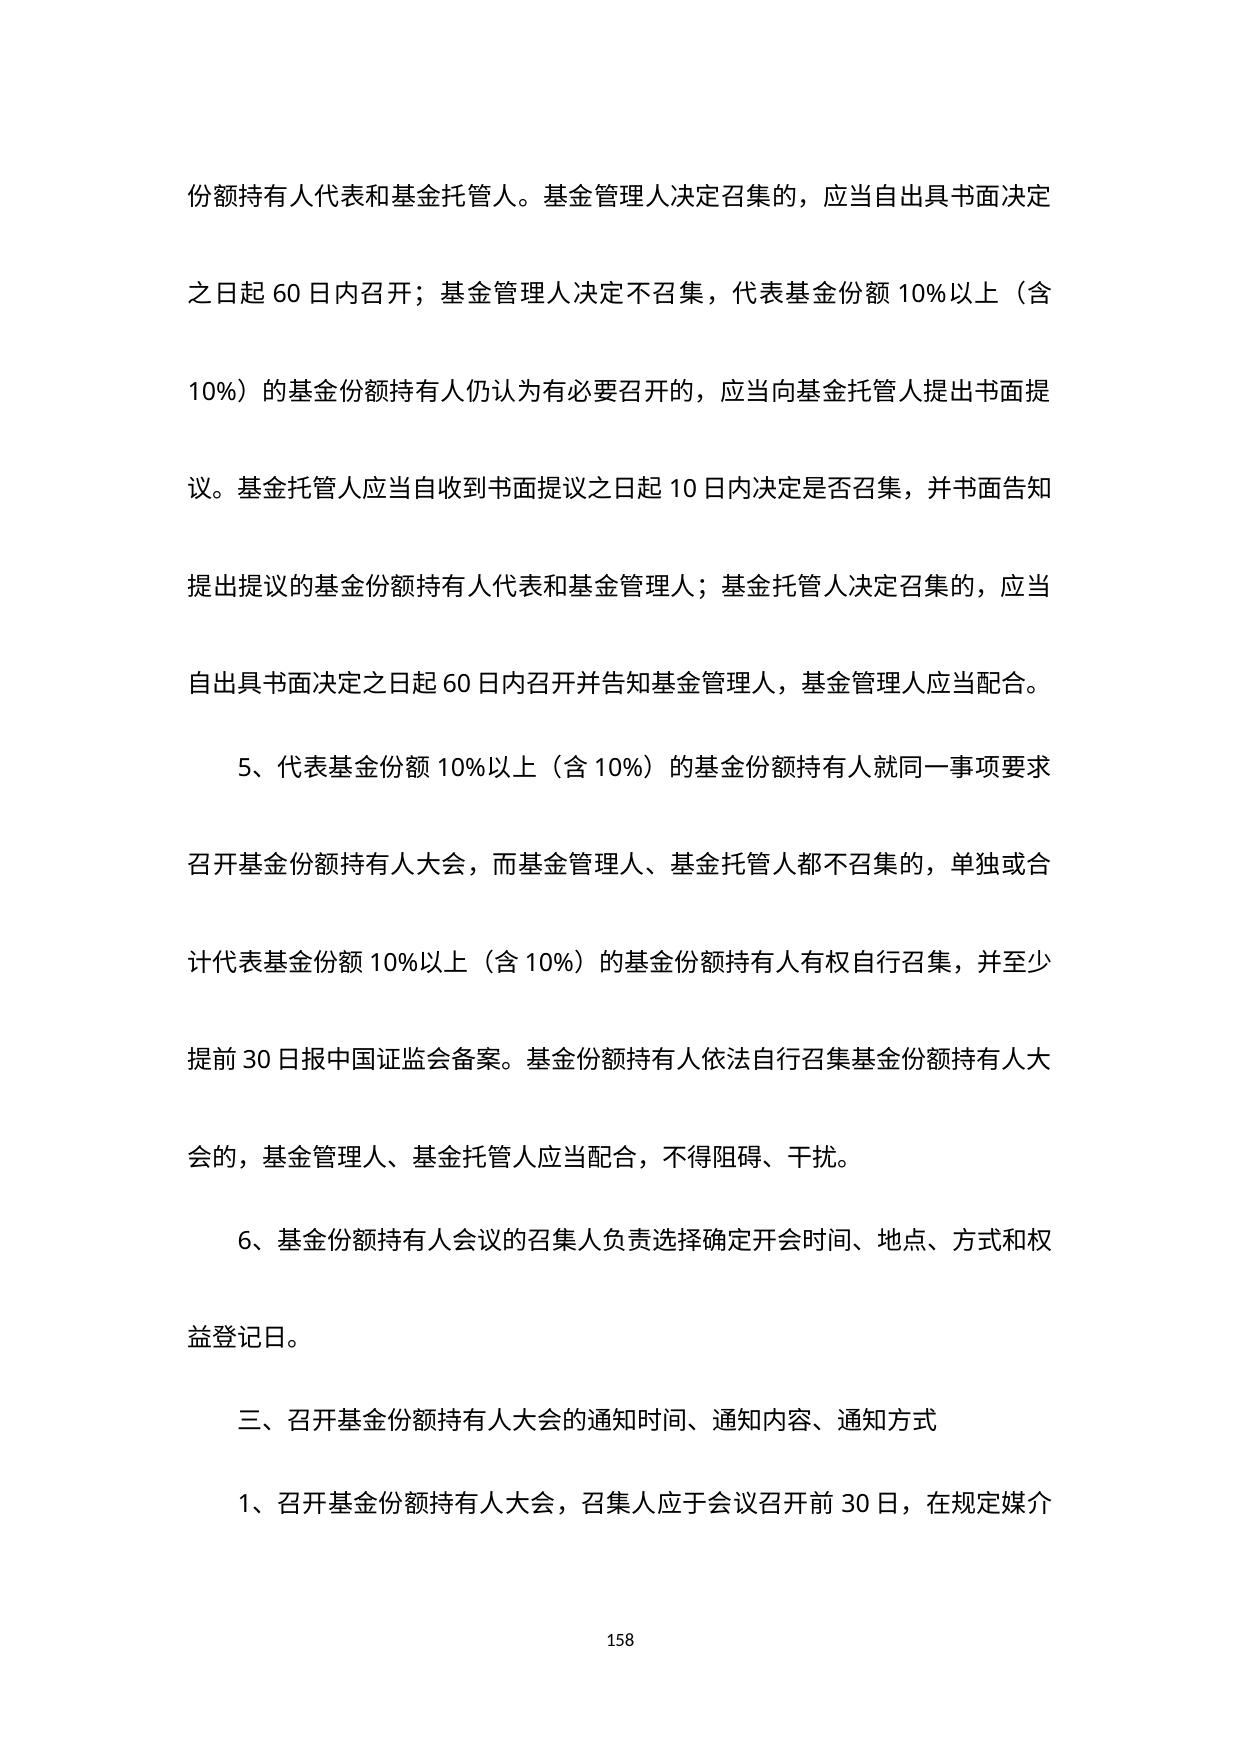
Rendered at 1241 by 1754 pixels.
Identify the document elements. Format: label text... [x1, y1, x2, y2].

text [187, 162, 1053, 714]
text 6、基金份额持有人会议的召集人负责选择确定开会时间、地点、方式和权益登记日。 [187, 1206, 1053, 1368]
text 三、召开基金份额持有人大会的通知时间、通知内容、通知方式 [187, 1386, 1053, 1451]
text 5、代表基金份额10%以上（含10%）的基金份额持有人就同一事项要求召开基金份额持有人大会，而基金管理人、基金托管人都不召集的，单独或合计代表基金份额10%以上（含10%）的基金份额持有人有权自行召集，并至少提前30日报中国证监会备案。基金份额持有人依法自行召集基金份额持有人大会的，基金管理人、基金托管人应当配合，不得阻碍、干扰。 [187, 733, 1053, 1188]
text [187, 1469, 1053, 1534]
